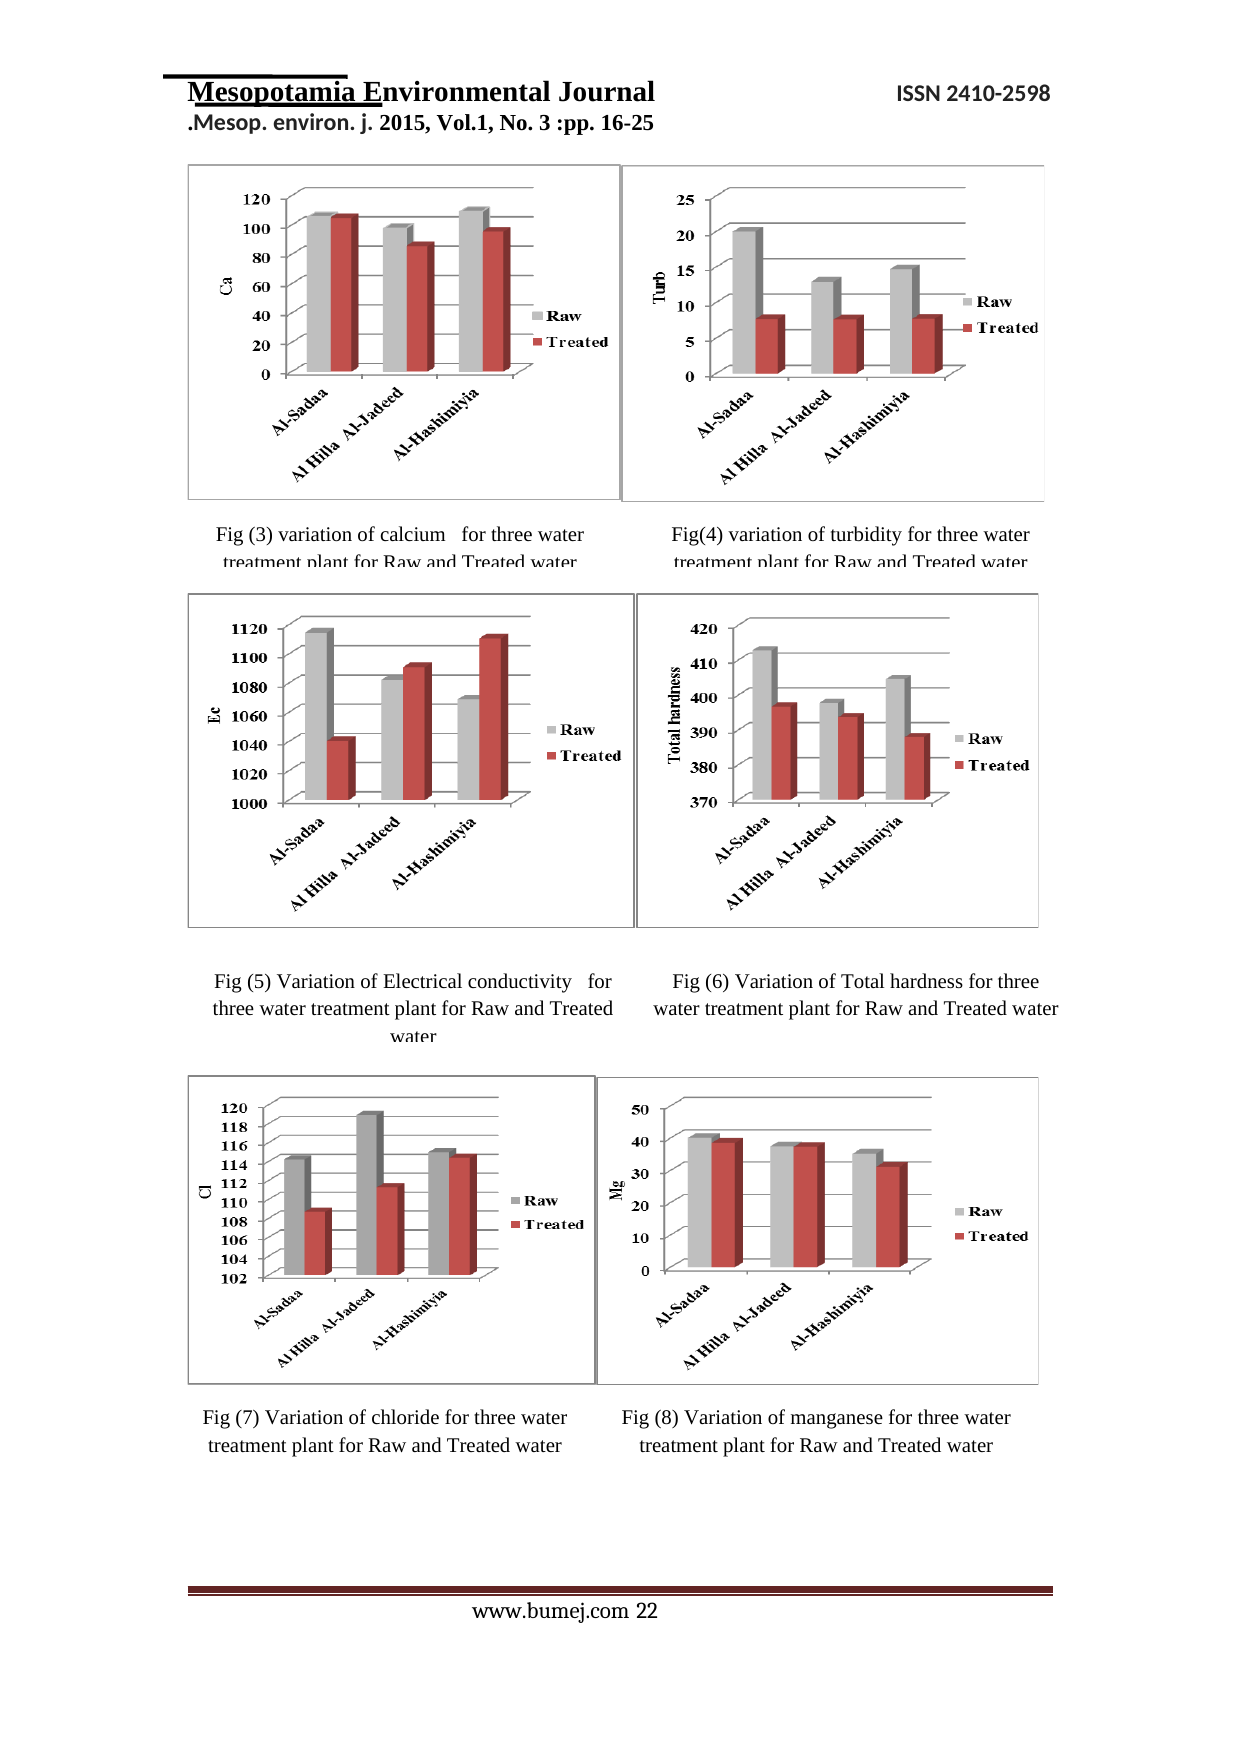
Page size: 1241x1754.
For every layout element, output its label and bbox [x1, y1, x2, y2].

picture [187, 1075, 1039, 1385]
picture [187, 164, 1045, 502]
picture [187, 593, 1039, 928]
